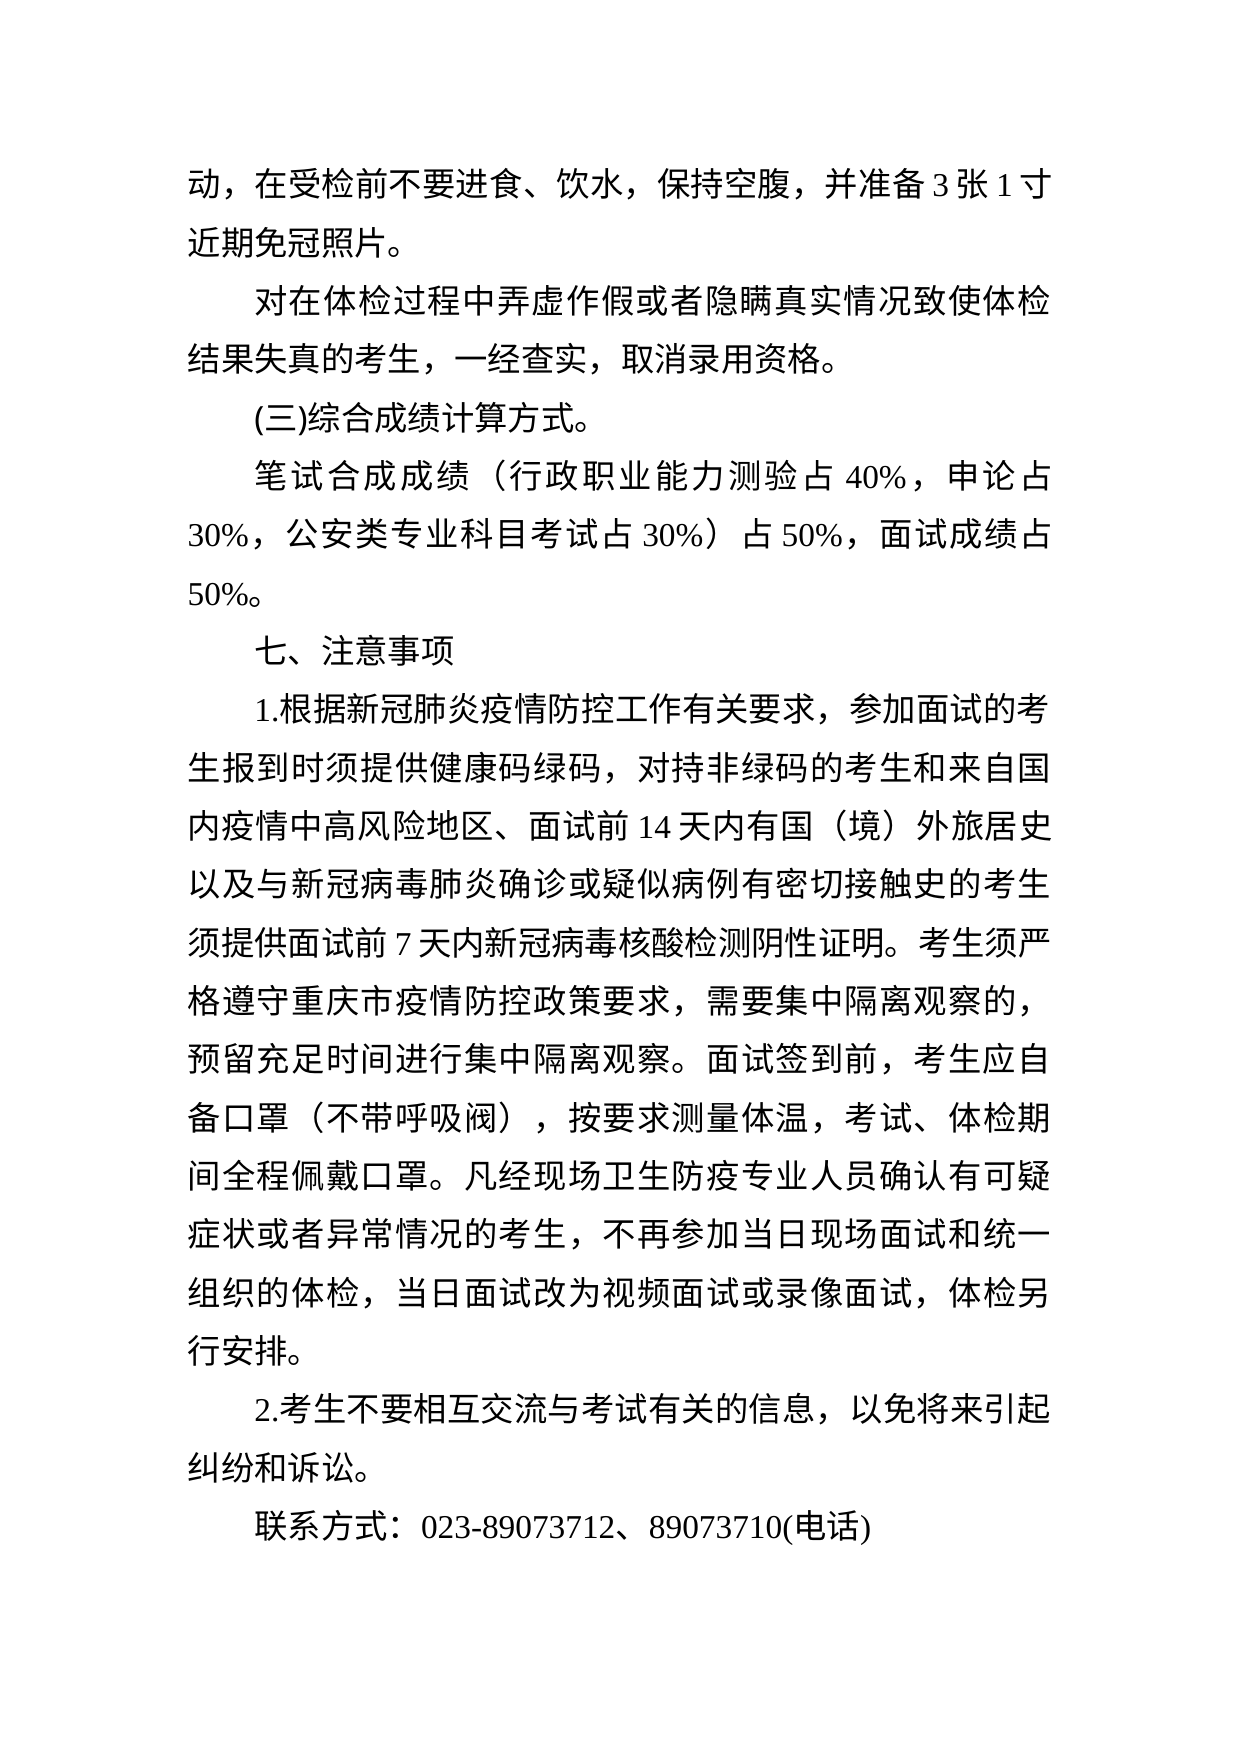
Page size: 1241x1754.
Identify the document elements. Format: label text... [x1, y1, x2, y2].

text 联系方式：023-89073712、89073710(电话) [187, 1492, 1053, 1550]
text 2.考生不要相互交流与考试有关的信息，以免将来引起纠纷和诉讼。 [187, 1375, 1053, 1492]
text 七、注意事项 [187, 617, 1053, 675]
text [187, 150, 1053, 267]
text 笔试合成成绩（行政职业能力测验占40%，申论占30%，公安类专业科目考试占30%）占50%，面试成绩占50%。 [187, 442, 1053, 617]
text 对在体检过程中弄虚作假或者隐瞒真实情况致使体检结果失真的考生，一经查实，取消录用资格。 [187, 267, 1053, 383]
text 1.根据新冠肺炎疫情防控工作有关要求，参加面试的考生报到时须提供健康码绿码，对持非绿码的考生和来自国内疫情中高风险地区、面试前14天内有国（境）外旅居史以及与新冠病毒肺炎确诊或疑似病例有密切接触史的考生，须提供面试前7天内新冠病毒核酸检测阴性证明。考生须严格遵守重庆市疫情防控政策要求，需要集中隔离观察的，预留充足时间进行集中隔离观察。面试签到前，考生应自备口罩（不带呼吸阀），按要求测量体温，考试、体检期间全程佩戴口罩。凡经现场卫生防疫专业人员确认有可疑症状或者异常情况的考生，不再参加当日现场面试和统一组织的体检，当日面试改为视频面试或录像面试，体检另行安排。 [187, 675, 1053, 1375]
text (三)综合成绩计算方式。 [187, 383, 1053, 442]
